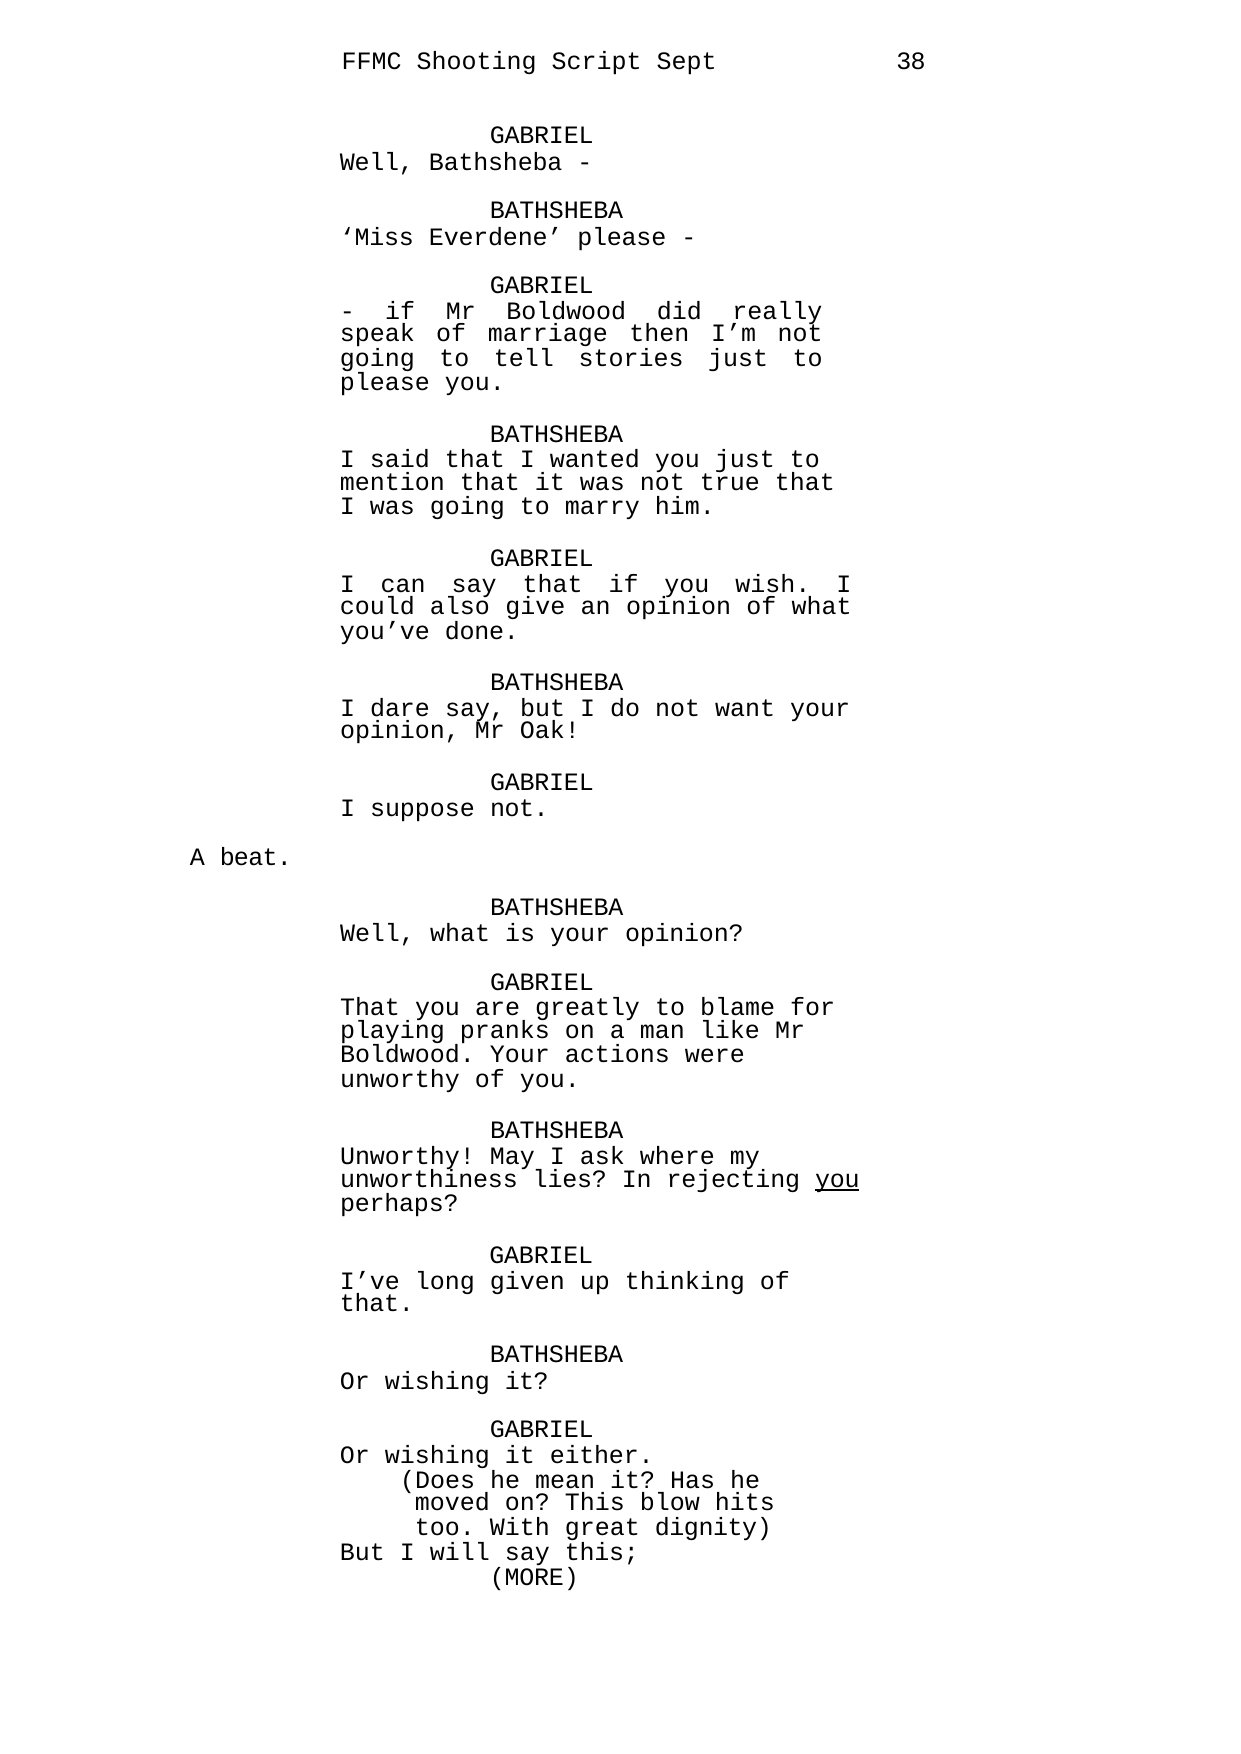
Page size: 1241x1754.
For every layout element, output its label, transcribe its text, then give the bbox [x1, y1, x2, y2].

text - if Mr Boldwood did really speak of marriage then I’m not going to tell stories just to please you. [339, 299, 822, 398]
text I dare say, but I do not want your opinion, Mr Oak! [340, 697, 936, 746]
text Or wishing it either. [339, 1443, 1107, 1468]
subtitle GABRIEL [489, 545, 1107, 572]
text Or wishing it? [339, 1368, 1107, 1395]
text Well, what is your opinion? [340, 920, 1107, 947]
text Well, Bathsheba - [339, 149, 1107, 175]
text I’ve long given up thinking of that. [339, 1269, 822, 1319]
subtitle BATHSHEBA [489, 421, 1107, 447]
subtitle GABRIEL [489, 122, 1107, 149]
subtitle (MORE) [489, 1565, 1107, 1590]
subtitle GABRIEL [489, 1416, 1107, 1443]
subtitle GABRIEL [489, 272, 1107, 299]
text I can say that if you wish. I could also give an opinion of what you’ve done. [339, 573, 852, 647]
subtitle BATHSHEBA [490, 1118, 1107, 1144]
text A beat. [189, 844, 292, 873]
text I suppose not. [340, 795, 1107, 822]
text (Does he mean it? Has he moved on? This blow hits too. With great dignity) [400, 1469, 781, 1543]
subtitle BATHSHEBA [490, 894, 1107, 920]
text But I will say this; [339, 1543, 1107, 1565]
subtitle GABRIEL [490, 969, 1107, 995]
text Unworthy! May I ask where my unworthiness lies? In rejecting you perhaps? [340, 1145, 936, 1219]
subtitle BATHSHEBA [490, 669, 1107, 696]
text ‘Miss Everdene’ please - [339, 224, 1107, 250]
subtitle GABRIEL [61, 1242, 1021, 1269]
subtitle BATHSHEBA [489, 1341, 1107, 1368]
text That you are greatly to blame for playing pranks on a man like Mr Boldwood. Your actions were unworthy of you. [340, 996, 863, 1095]
text I said that I wanted you just to mention that it was not true that I was going to marry him. [339, 448, 852, 522]
subtitle BATHSHEBA [489, 197, 1107, 224]
subtitle GABRIEL [490, 769, 1107, 795]
